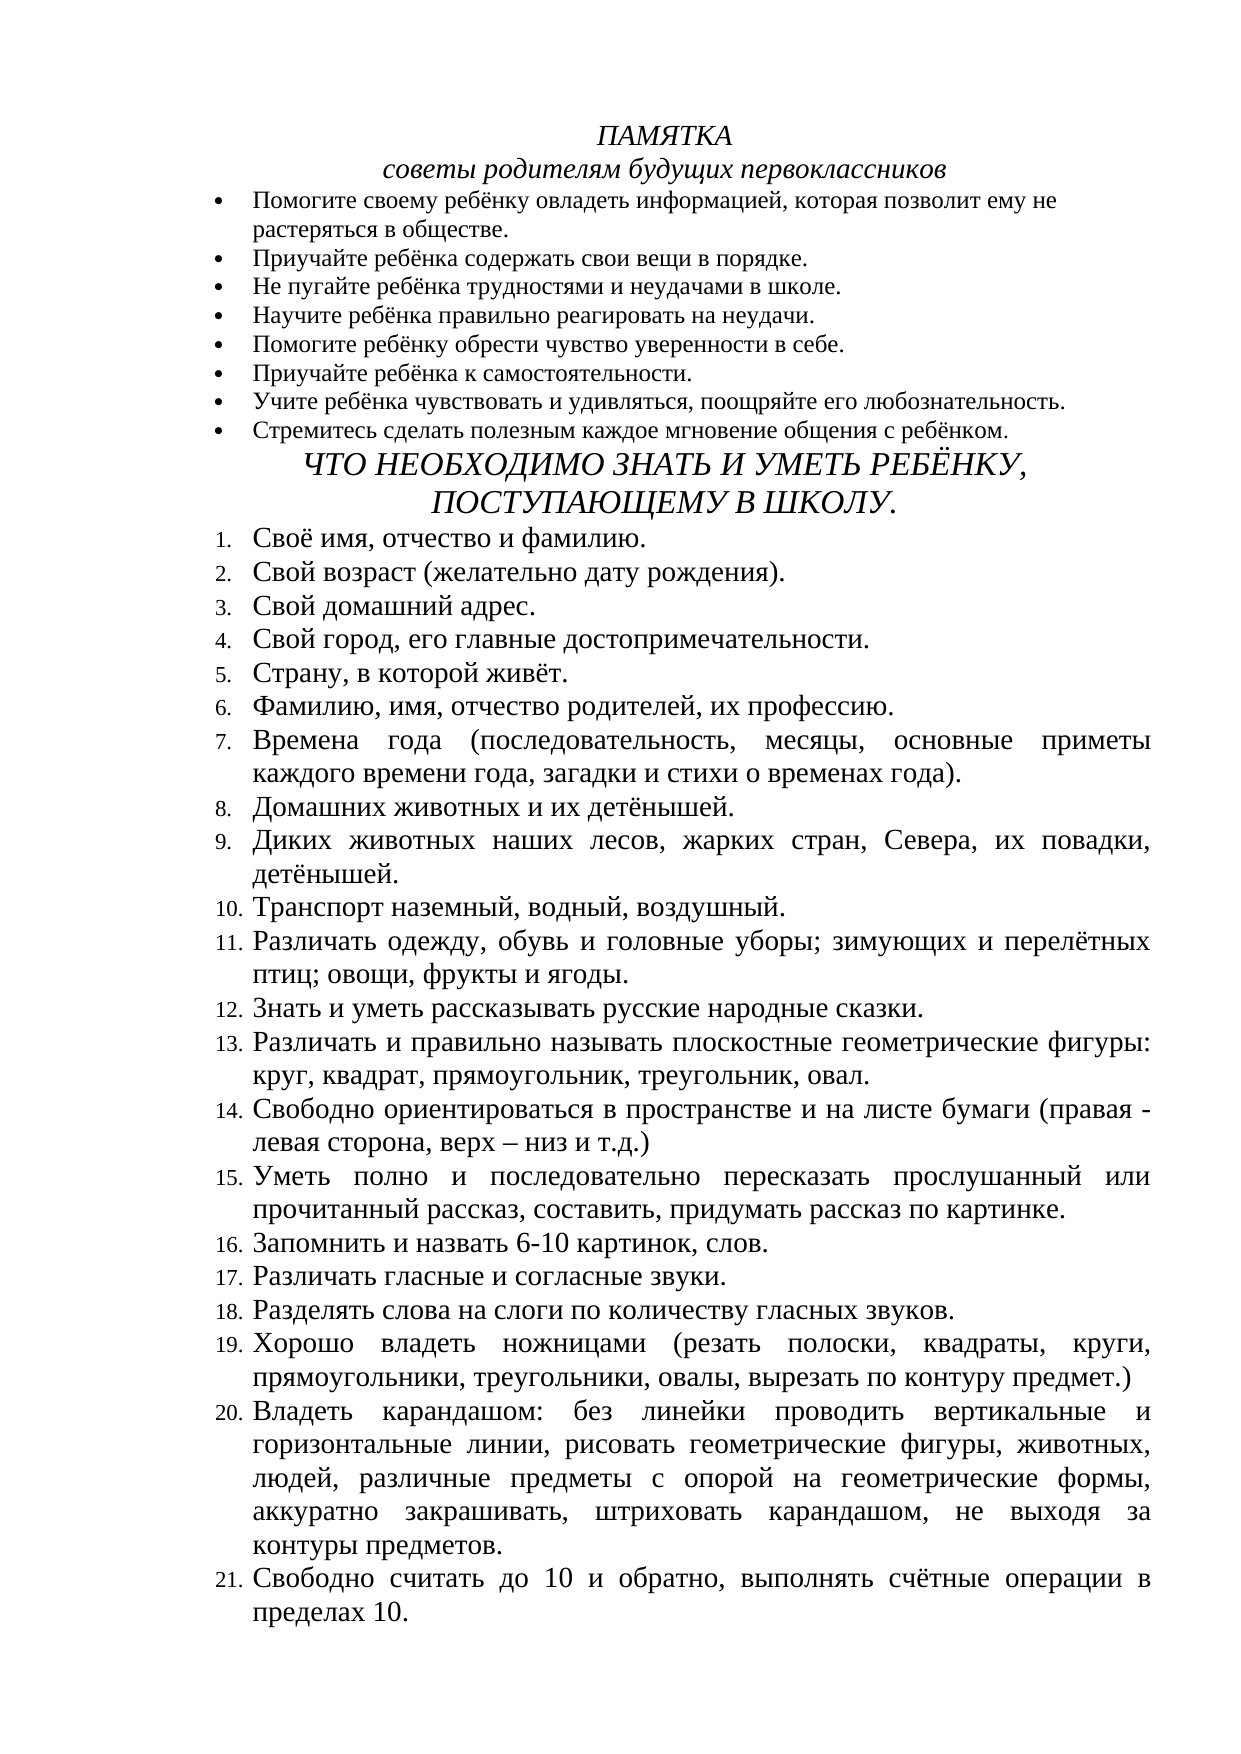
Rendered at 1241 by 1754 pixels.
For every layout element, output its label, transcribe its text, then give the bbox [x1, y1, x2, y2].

list 3нать и уметь рассказывать русские народные сказки. [215, 990, 1152, 1024]
list Научите ребёнка правильно реагировать на неудачи. [215, 300, 1152, 329]
list Свободно считать до 10 и обратно, выполнять счётные операции в пределах 10. [215, 1560, 1152, 1627]
list Различать гласные и согласные звуки. [215, 1258, 1152, 1292]
text советы родителям будущих первоклассников [177, 152, 1152, 185]
list Страну, в которой живёт. [215, 655, 1152, 688]
list Владеть карандашом: без линейки проводить вертикальные и горизонтальные линии, рисовать геометрические фигуры, животных, людей, различные предметы с опорой на геометрические формы, аккуратно закрашивать, штриховать карандашом, не выходя за контуры предметов. [215, 1393, 1152, 1560]
list Свой город, его главные достопримечательности. [215, 621, 1152, 655]
list Различать одежду, обувь и головные уборы; зимующих и перелётных птиц; овощи, фрукты и ягоды. [215, 923, 1152, 990]
list Уметь полно и последовательно пересказать прослушанный или прочитанный рассказ, составить, придумать рассказ по картинке. [215, 1158, 1152, 1225]
text ПАМЯТКА [177, 118, 1152, 152]
list 3апомнить и назвать 6-10 картинок, слов. [215, 1225, 1152, 1258]
text ЧТО НЕОБХОДИМО ЗНАТЬ И УМЕТЬ РЕБЁНКУ, ПОСТУПАЮЩЕМУ В ШКОЛУ. [177, 444, 1152, 521]
list Приучайте ребёнка к самостоятельности. [215, 358, 1152, 386]
list Своё имя, отчество и фамилию. [215, 521, 1152, 554]
list Транспорт наземный, водный, воздушный. [215, 889, 1152, 923]
list Фамилию, имя, отчество родителей, их профессию. [215, 688, 1152, 722]
list Не пугайте ребёнка трудностями и неудачами в школе. [215, 271, 1152, 300]
list Приучайте ребёнка содержать свои вещи в порядке. [215, 243, 1152, 271]
list Стремитесь сделать полезным каждое мгновение общения с ребёнком. [215, 415, 1152, 444]
list Времена года (последовательность, месяцы, основные приметы каждого времени года, загадки и стихи о временах года). [215, 722, 1152, 789]
list Учите ребёнка чувствовать и удивляться, поощряйте его любознательность. [215, 386, 1152, 415]
list Свободно ориентироваться в пространстве и на листе бумаги (правая - левая сторона, верх – низ и т.д.) [215, 1091, 1152, 1158]
list Домашних животных и их детёнышей. [215, 789, 1152, 822]
list Помогите своему ребёнку овладеть информацией, которая позволит ему не растеряться в обществе. [215, 185, 1152, 243]
list Различать и правильно называть плоскостные геометрические фигуры: круг, квадрат, прямоугольник, треугольник, овал. [215, 1024, 1152, 1091]
list Диких животных наших лесов, жарких стран, Севера, их повадки, детёнышей. [215, 822, 1152, 889]
list Свой домашний адрес. [215, 588, 1152, 621]
list Помогите ребёнку обрести чувство уверенности в себе. [215, 329, 1152, 358]
list Хорошо владеть ножницами (резать полоски, квадраты, круги, прямоугольники, треугольники, овалы, вырезать по контуру предмет.) [215, 1326, 1152, 1393]
list Разделять слова на слоги по количеству гласных звуков. [215, 1292, 1152, 1326]
list Свой возраст (желательно дату рождения). [215, 554, 1152, 588]
